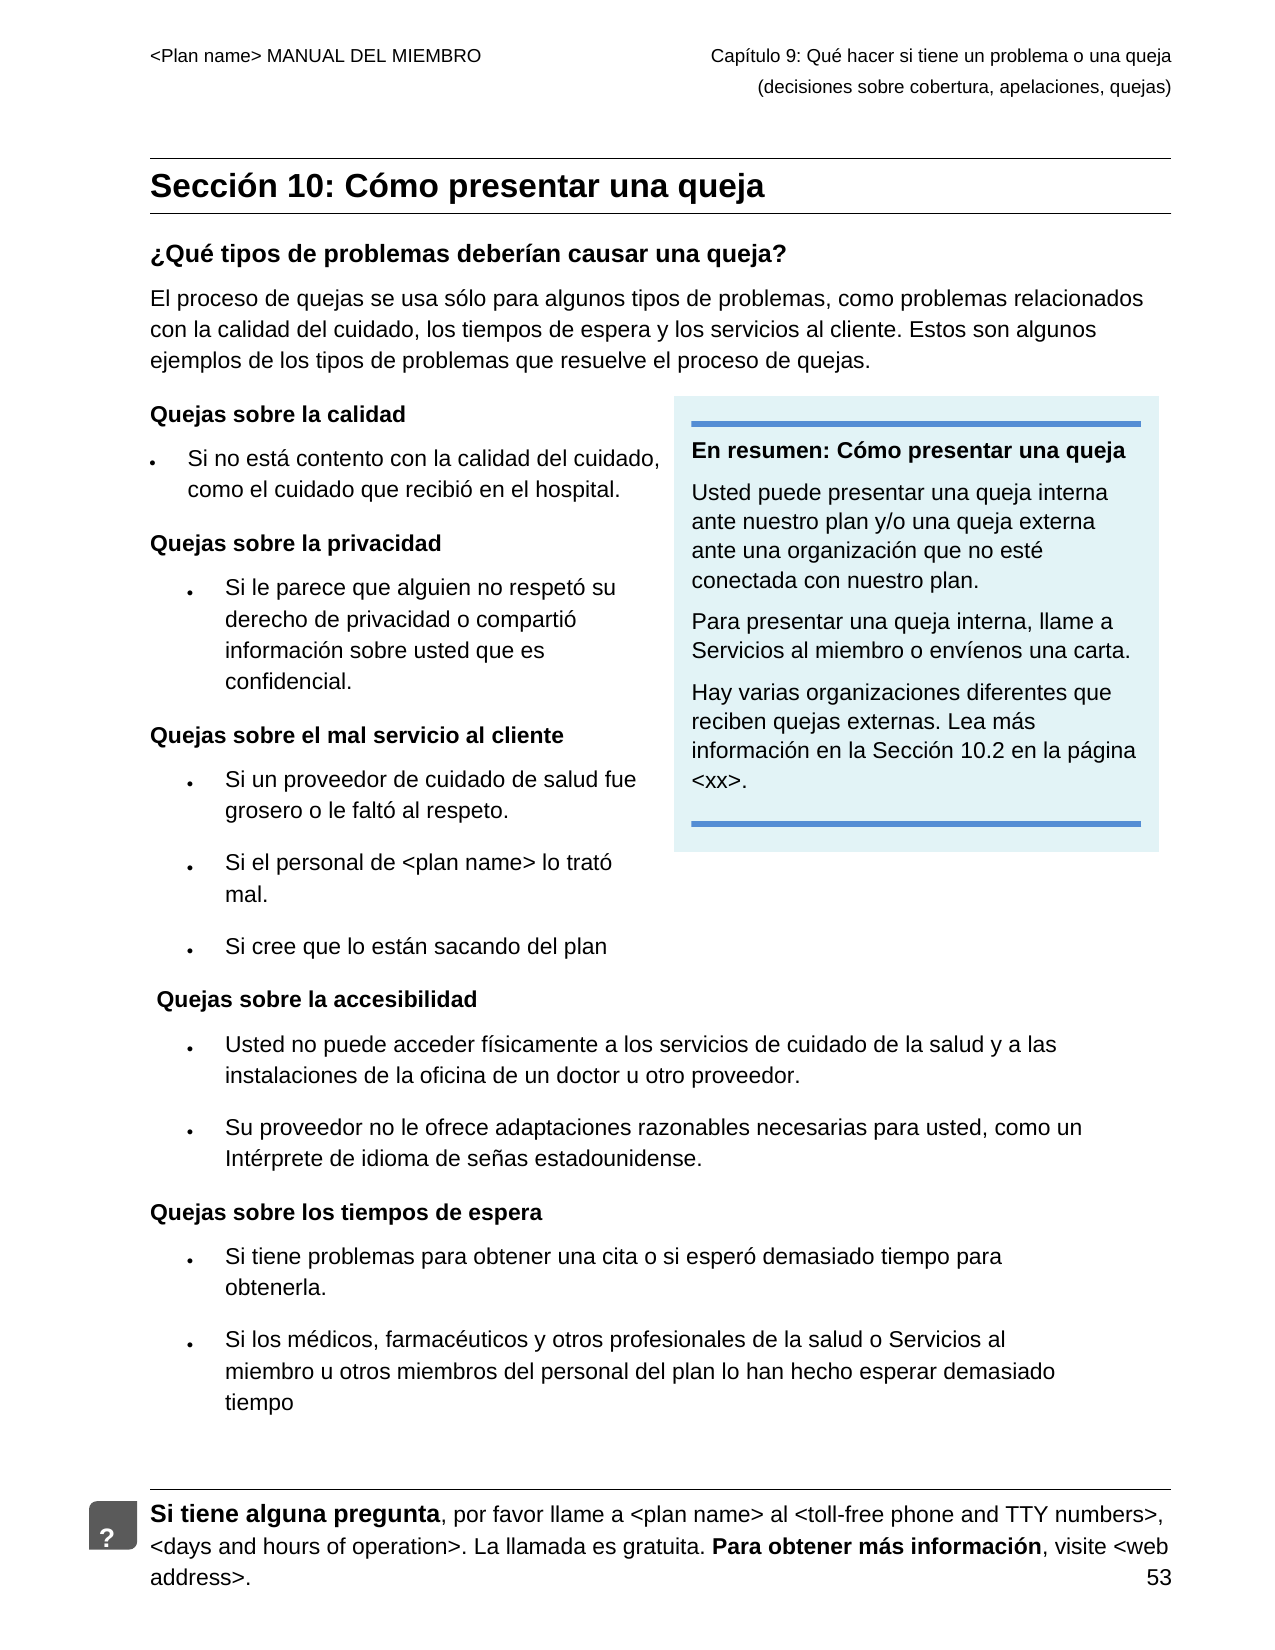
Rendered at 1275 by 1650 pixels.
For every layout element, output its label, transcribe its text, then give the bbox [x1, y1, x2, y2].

list Si un proveedor de cuidado de salud fue grosero o le faltó al respeto. [187, 762, 674, 825]
text Quejas sobre los tiempos de espera [150, 1194, 1096, 1227]
text Quejas sobre la privacidad [150, 525, 674, 558]
text Quejas sobre la accesibilidad [150, 981, 1096, 1014]
subtitle Sección 10: Cómo presentar una queja [150, 159, 1171, 213]
list Su proveedor no le ofrece adaptaciones razonables necesarias para usted, como un Intérprete de idioma de señas estadounidense. [187, 1110, 1096, 1173]
list Si el personal de <plan name> lo trató mal. [187, 846, 1096, 908]
list Si los médicos, farmacéuticos y otros profesionales de la salud o Servicios al miembro u otros miembros del personal del plan lo han hecho esperar demasiado tiempo [187, 1323, 1096, 1417]
table_header En resumen: Cómo presentar una queja Usted puede presentar una queja interna ante nuestro plan y/o una queja externa ante una organización que no esté conectada con nuestro plan. Para presentar una queja interna, llame a Servicios al miembro o envíenos una carta. Hay varias organizaciones diferentes que reciben quejas externas. Lea más información en la Sección 10.2 en la página <xx>. [686, 409, 1146, 840]
list Si tiene problemas para obtener una cita o si esperó demasiado tiempo para obtenerla. [187, 1239, 1096, 1302]
list Si le parece que alguien no respetó su derecho de privacidad o compartió información sobre usted que es confidencial. [187, 571, 674, 696]
list Usted no puede acceder físicamente a los servicios de cuidado de la salud y a las instalaciones de la oficina de un doctor u otro proveedor. [187, 1027, 1096, 1089]
text Quejas sobre el mal servicio al cliente [150, 717, 674, 750]
text Quejas sobre la calidad [150, 396, 674, 429]
list Si no está contento con la calidad del cuidado, como el cuidado que recibió en el hospital. [150, 442, 674, 504]
list Si cree que lo están sacando del plan [187, 929, 1096, 960]
text El proceso de quejas se usa sólo para algunos tipos de problemas, como problemas relacionados con la calidad del cuidado, los tiempos de espera y los servicios al cliente. Estos son algunos ejemplos de los tipos de problemas que resuelve el proceso de quejas. [150, 281, 1171, 375]
text ¿Qué tipos de problemas deberían causar una queja? [150, 235, 1096, 269]
